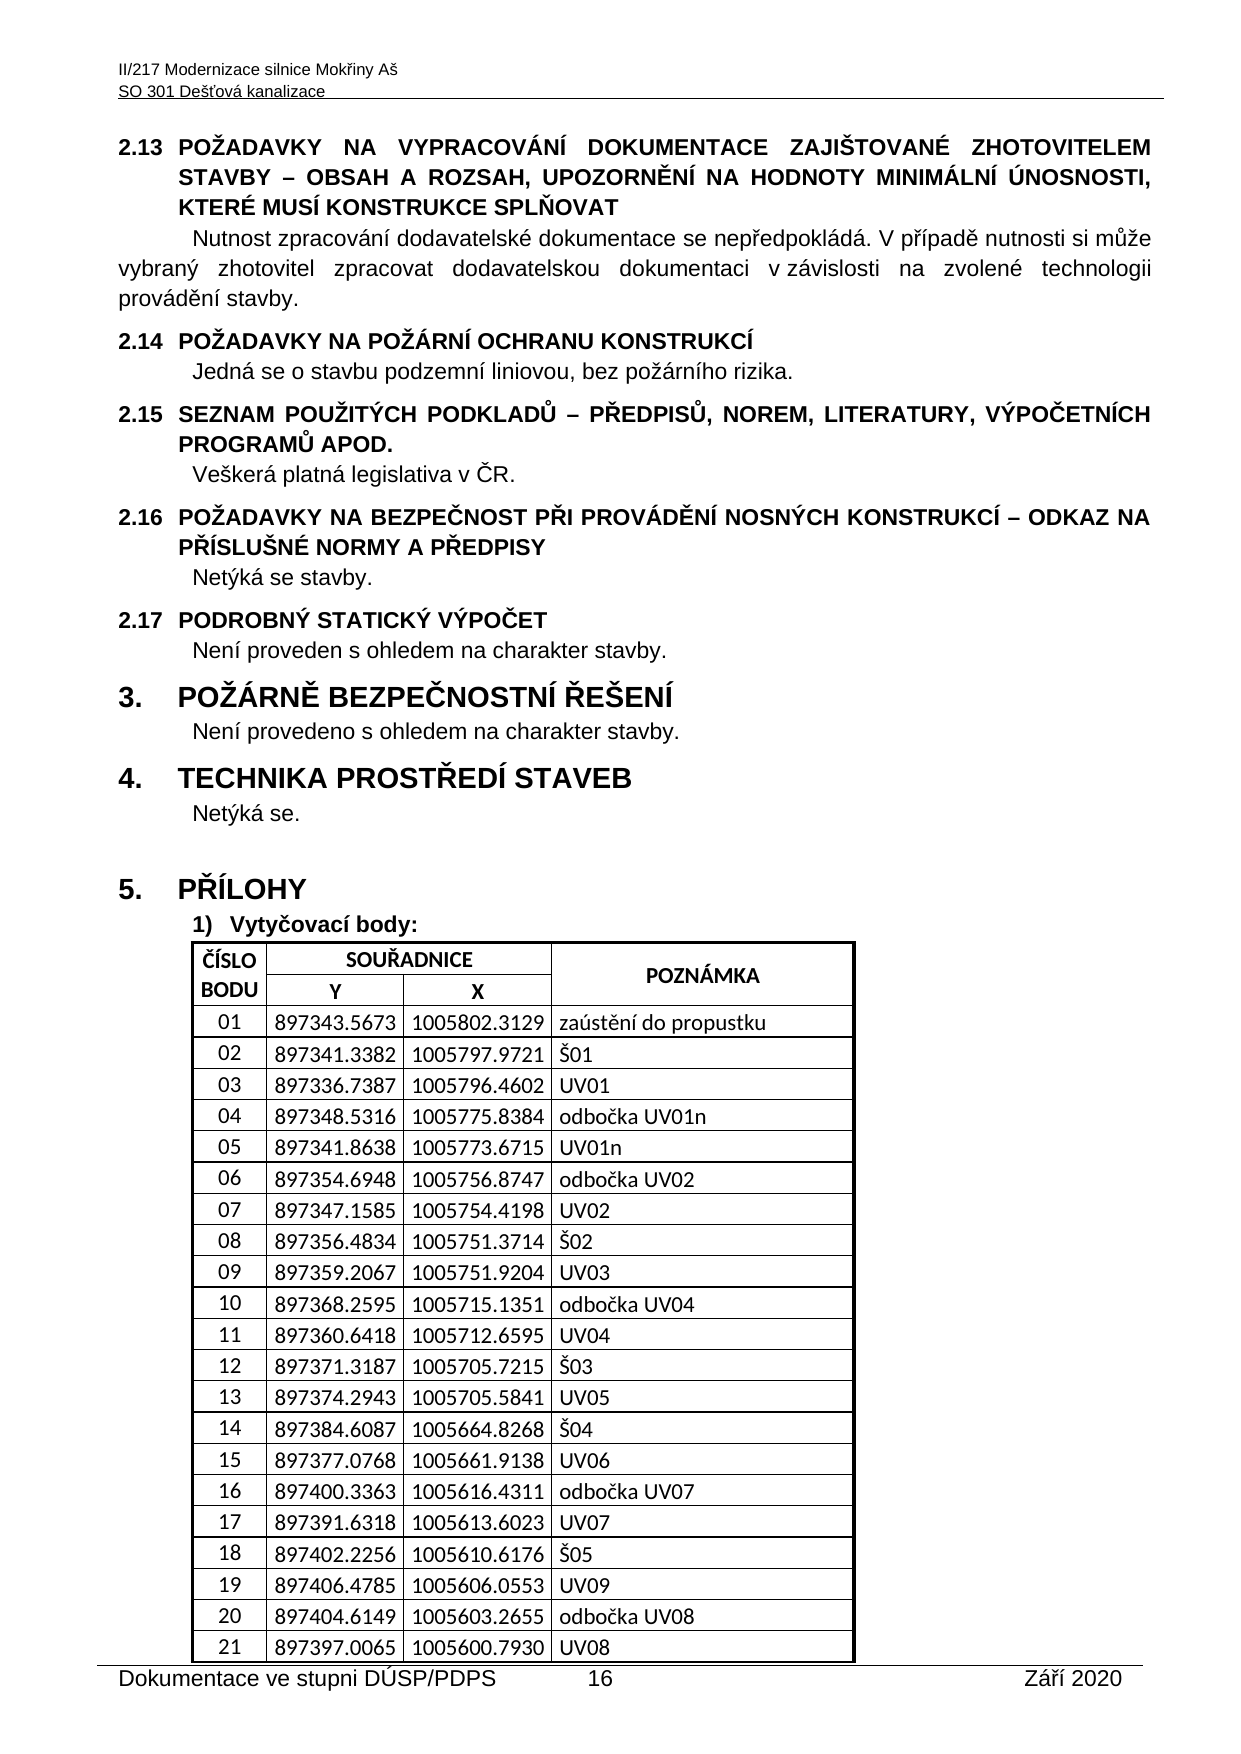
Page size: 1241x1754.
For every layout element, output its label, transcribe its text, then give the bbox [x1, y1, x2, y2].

table_cell UV09 [552, 1569, 852, 1599]
table_cell 1005751.3714 [404, 1225, 551, 1255]
table_cell 1005751.9204 [404, 1256, 551, 1286]
table_cell 1005664.8268 [404, 1413, 551, 1443]
table_cell 897400.3363 [267, 1475, 403, 1505]
table_cell X [404, 975, 551, 1005]
table_cell 897374.2943 [267, 1381, 403, 1411]
table_cell 1005705.7215 [404, 1350, 551, 1380]
table_cell 897336.7387 [267, 1069, 403, 1099]
table_cell 1005775.8384 [404, 1100, 551, 1130]
text Netýká se stavby. [118, 564, 1152, 590]
table_cell 897384.6087 [267, 1413, 403, 1443]
table_cell odbočka UV02 [552, 1163, 852, 1193]
table_cell 17 [194, 1506, 266, 1536]
table_cell 897406.4785 [267, 1569, 403, 1599]
text Nutnost zpracování dodavatelské dokumentace se nepředpokládá. V případě nutnosti si může vybraný zhotovitel zpracovat dodavatelskou dokumentaci v závislosti na zvolené technologii provádění stavby. [118, 224, 1152, 311]
table_cell 897354.6948 [267, 1163, 403, 1193]
table_cell UV07 [552, 1506, 852, 1536]
table_cell 1005661.9138 [404, 1444, 551, 1474]
table_cell Y [267, 975, 403, 1005]
table_cell UV08 [552, 1631, 852, 1661]
table_cell Š04 [552, 1413, 852, 1443]
table_cell 1005756.8747 [404, 1163, 551, 1193]
table_cell 07 [194, 1194, 266, 1224]
subtitle seznam použitých podkladů – předpisů, norem, literatury, výpočetních programů apod. [118, 401, 1152, 457]
table_cell Š02 [552, 1225, 852, 1255]
table_cell 06 [194, 1163, 266, 1193]
table_cell UV02 [552, 1194, 852, 1224]
table_header SOUŘADNICE [267, 944, 551, 974]
table_cell Š01 [552, 1038, 852, 1068]
table_cell 05 [194, 1131, 266, 1161]
table_cell 16 [194, 1475, 266, 1505]
table_cell Š03 [552, 1350, 852, 1380]
text Není provedeno s ohledem na charakter stavby. [118, 718, 1152, 744]
table_cell 20 [194, 1600, 266, 1630]
table_cell 12 [194, 1350, 266, 1380]
table_cell 1005796.4602 [404, 1069, 551, 1099]
text Není proveden s ohledem na charakter stavby. [118, 637, 1152, 663]
table_cell 1005773.6715 [404, 1131, 551, 1161]
table_cell 1005705.5841 [404, 1381, 551, 1411]
table_cell 11 [194, 1319, 266, 1349]
list Vytyčovací body: [192, 911, 1152, 937]
table_cell 1005797.9721 [404, 1038, 551, 1068]
subtitle POŽÁRNĚ BEZPEČNOSTNÍ ŘEŠENÍ [118, 680, 1152, 713]
table_cell 1005754.4198 [404, 1194, 551, 1224]
table_cell odbočka UV01n [552, 1100, 852, 1130]
table_cell 897402.2256 [267, 1538, 403, 1568]
table_cell UV03 [552, 1256, 852, 1286]
table_cell 1005613.6023 [404, 1506, 551, 1536]
table_cell 897368.2595 [267, 1288, 403, 1318]
table_cell 1005606.0553 [404, 1569, 551, 1599]
text Jedná se o stavbu podzemní liniovou, bez požárního rizika. [118, 358, 1152, 384]
table_cell 19 [194, 1569, 266, 1599]
table_cell zaústění do propustku [552, 1006, 852, 1036]
table_cell 18 [194, 1538, 266, 1568]
subtitle TECHNIKA PROSTŘEDÍ STAVEB [118, 761, 1152, 794]
table_cell 13 [194, 1381, 266, 1411]
subtitle požadavky na požární ochranu konstrukcí [118, 328, 1152, 354]
table_cell Š05 [552, 1538, 852, 1568]
table_cell 1005600.7930 [404, 1631, 551, 1661]
table_cell 03 [194, 1069, 266, 1099]
subtitle požadavky na vypracování dokumentace zajištované zhotovitelem stavby – obsah a rozsah, upozornění na hodnoty minimální únosnosti, které musí konstrukce splňovat [118, 134, 1152, 221]
table_cell 1005616.4311 [404, 1475, 551, 1505]
table_cell UV05 [552, 1381, 852, 1411]
table_cell 897377.0768 [267, 1444, 403, 1474]
table_cell 02 [194, 1038, 266, 1068]
table_cell odbočka UV08 [552, 1600, 852, 1630]
subtitle PŘÍLOHY [118, 872, 1152, 906]
table_cell 897341.8638 [267, 1131, 403, 1161]
table_cell 08 [194, 1225, 266, 1255]
table_cell 897356.4834 [267, 1225, 403, 1255]
table_cell 897343.5673 [267, 1006, 403, 1036]
table_header POZNÁMKA [552, 944, 852, 1005]
table_cell 14 [194, 1413, 266, 1443]
table_cell 897347.1585 [267, 1194, 403, 1224]
table_cell 1005802.3129 [404, 1006, 551, 1036]
table_cell 1005610.6176 [404, 1538, 551, 1568]
table_cell odbočka UV07 [552, 1475, 852, 1505]
subtitle požadavky na bezpečnost při provádění nosných konstrukcí – odkaz na příslušné normy a předpisy [118, 504, 1152, 560]
text Netýká se. [118, 799, 1152, 826]
table_cell 897397.0065 [267, 1631, 403, 1661]
table_cell UV01 [552, 1069, 852, 1099]
table_cell 04 [194, 1100, 266, 1130]
text Veškerá platná legislativa v ČR. [118, 461, 1152, 487]
table_cell 897348.5316 [267, 1100, 403, 1130]
table_cell 897359.2067 [267, 1256, 403, 1286]
table_cell 01 [194, 1006, 266, 1036]
table_cell UV04 [552, 1319, 852, 1349]
table_cell 10 [194, 1288, 266, 1318]
table_cell 1005715.1351 [404, 1288, 551, 1318]
table_cell 897371.3187 [267, 1350, 403, 1380]
table_cell UV01n [552, 1131, 852, 1161]
table_cell 897341.3382 [267, 1038, 403, 1068]
table_header ČÍSLO BODU [194, 944, 266, 1005]
subtitle podrobný statický výpočet [118, 607, 1152, 633]
table_cell 897391.6318 [267, 1506, 403, 1536]
table_cell 09 [194, 1256, 266, 1286]
table_cell 1005712.6595 [404, 1319, 551, 1349]
table_cell 21 [194, 1631, 266, 1661]
table_cell UV06 [552, 1444, 852, 1474]
table_cell 15 [194, 1444, 266, 1474]
table_cell 1005603.2655 [404, 1600, 551, 1630]
table_cell odbočka UV04 [552, 1288, 852, 1318]
table_cell 897360.6418 [267, 1319, 403, 1349]
table_cell 897404.6149 [267, 1600, 403, 1630]
